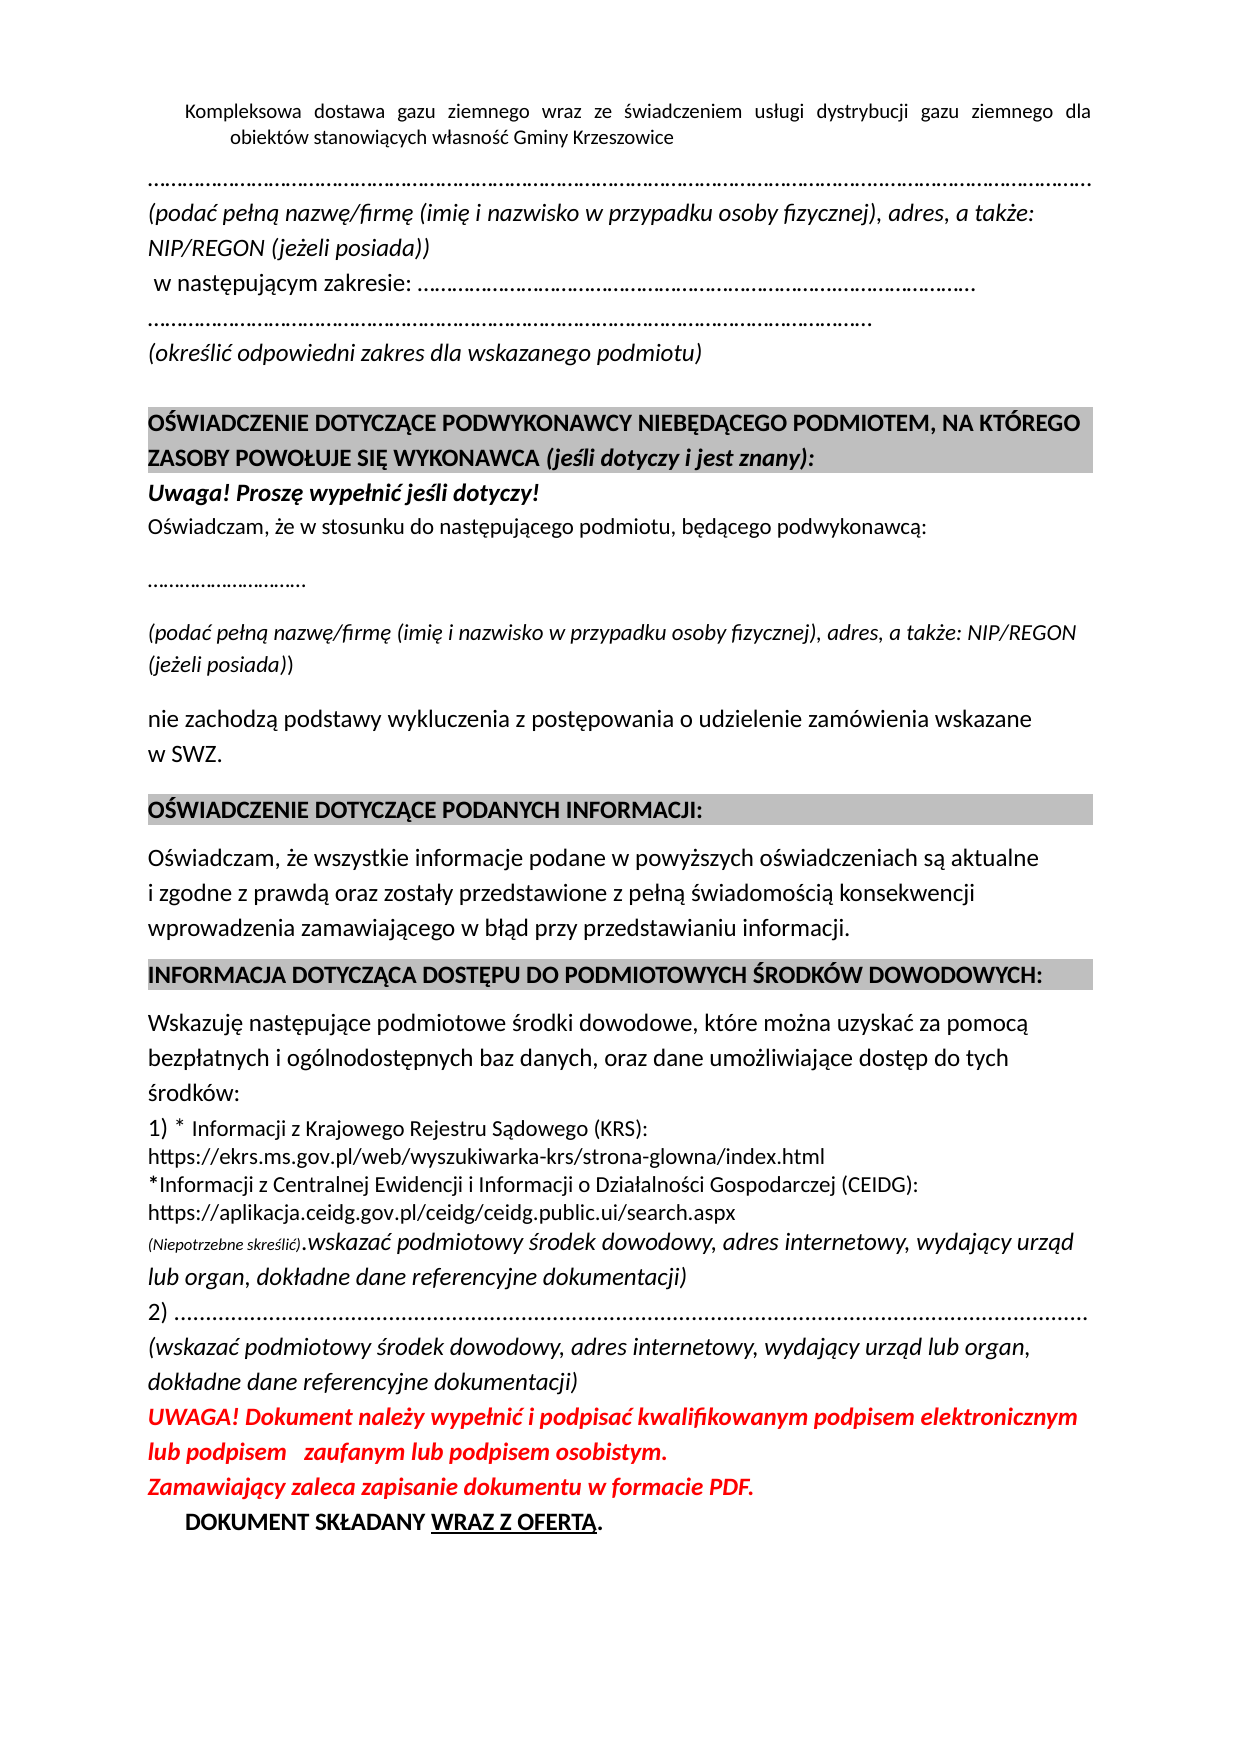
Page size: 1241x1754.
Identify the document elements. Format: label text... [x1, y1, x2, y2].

text 1) * Informacji z Krajowego Rejestru Sądowego (KRS): [148, 1112, 1093, 1142]
text Oświadczam, że w stosunku do następującego podmiotu, będącego podwykonawcą: [148, 512, 1093, 540]
text OŚWIADCZENIE DOTYCZĄCE PODWYKONAWCY NIEBĘDĄCEGO PODMIOTEM, NA KTÓREGO ZASOBY POWOŁUJE SIĘ WYKONAWCA (jeśli dotyczy i jest znany): [148, 407, 1093, 473]
text https://ekrs.ms.gov.pl/web/wyszukiwarka-krs/strona-glowna/index.html [148, 1142, 1093, 1170]
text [148, 162, 1093, 263]
text *Informacji z Centralnej Ewidencji i Informacji o Działalności Gospodarczej (CEIDG): [148, 1170, 1093, 1198]
text OŚWIADCZENIE DOTYCZĄCE PODANYCH INFORMACJI: [148, 794, 1093, 825]
text nie zachodzą podstawy wykluczenia z postępowania o udzielenie zamówienia wskazane w SWZ. [148, 703, 1093, 769]
text Oświadczam, że wszystkie informacje podane w powyższych oświadczeniach są aktualne i zgodne z prawdą oraz zostały przedstawione z pełną świadomością konsekwencji wprowadzenia zamawiającego w błąd przy przedstawianiu informacji. [148, 842, 1093, 942]
text DOKUMENT SKŁADANY WRAZ Z OFERTĄ. [185, 1506, 1093, 1537]
text (określić odpowiedni zakres dla wskazanego podmiotu) [148, 337, 1093, 368]
text UWAGA! Dokument należy wypełnić i podpisać kwalifikowanym podpisem elektronicznym lub podpisem zaufanym lub podpisem osobistym. [148, 1401, 1093, 1467]
text (wskazać podmiotowy środek dowodowy, adres internetowy, wydający urząd lub organ, dokładne dane referencyjne dokumentacji) [148, 1331, 1093, 1397]
text Wskazuję następujące podmiotowe środki dowodowe, które można uzyskać za pomocą bezpłatnych i ogólnodostępnych baz danych, oraz dane umożliwiające dostęp do tych środków: [148, 1007, 1093, 1107]
text Uwaga! Proszę wypełnić jeśli dotyczy! [148, 477, 1093, 508]
text Zamawiający zaleca zapisanie dokumentu w formacie PDF. [148, 1471, 1093, 1502]
text https://aplikacja.ceidg.gov.pl/ceidg/ceidg.public.ui/search.aspx [148, 1198, 1093, 1226]
text ………………………… [148, 565, 1093, 593]
text 2) ................................................................................................................................................. [148, 1296, 1093, 1327]
text INFORMACJA DOTYCZĄCA DOSTĘPU DO PODMIOTOWYCH ŚRODKÓW DOWODOWYCH: [148, 959, 1093, 990]
text (podać pełną nazwę/firmę (imię i nazwisko w przypadku osoby fizycznej), adres, a także: NIP/REGON (jeżeli posiada)) [148, 618, 1093, 678]
text (Niepotrzebne skreślić).wskazać podmiotowy środek dowodowy, adres internetowy, wydający urząd lub organ, dokładne dane referencyjne dokumentacji) [148, 1226, 1093, 1292]
text w następującym zakresie: ……………………………………………………………….…………………… ……………………………………………………………………………………………………………… [148, 267, 1093, 333]
